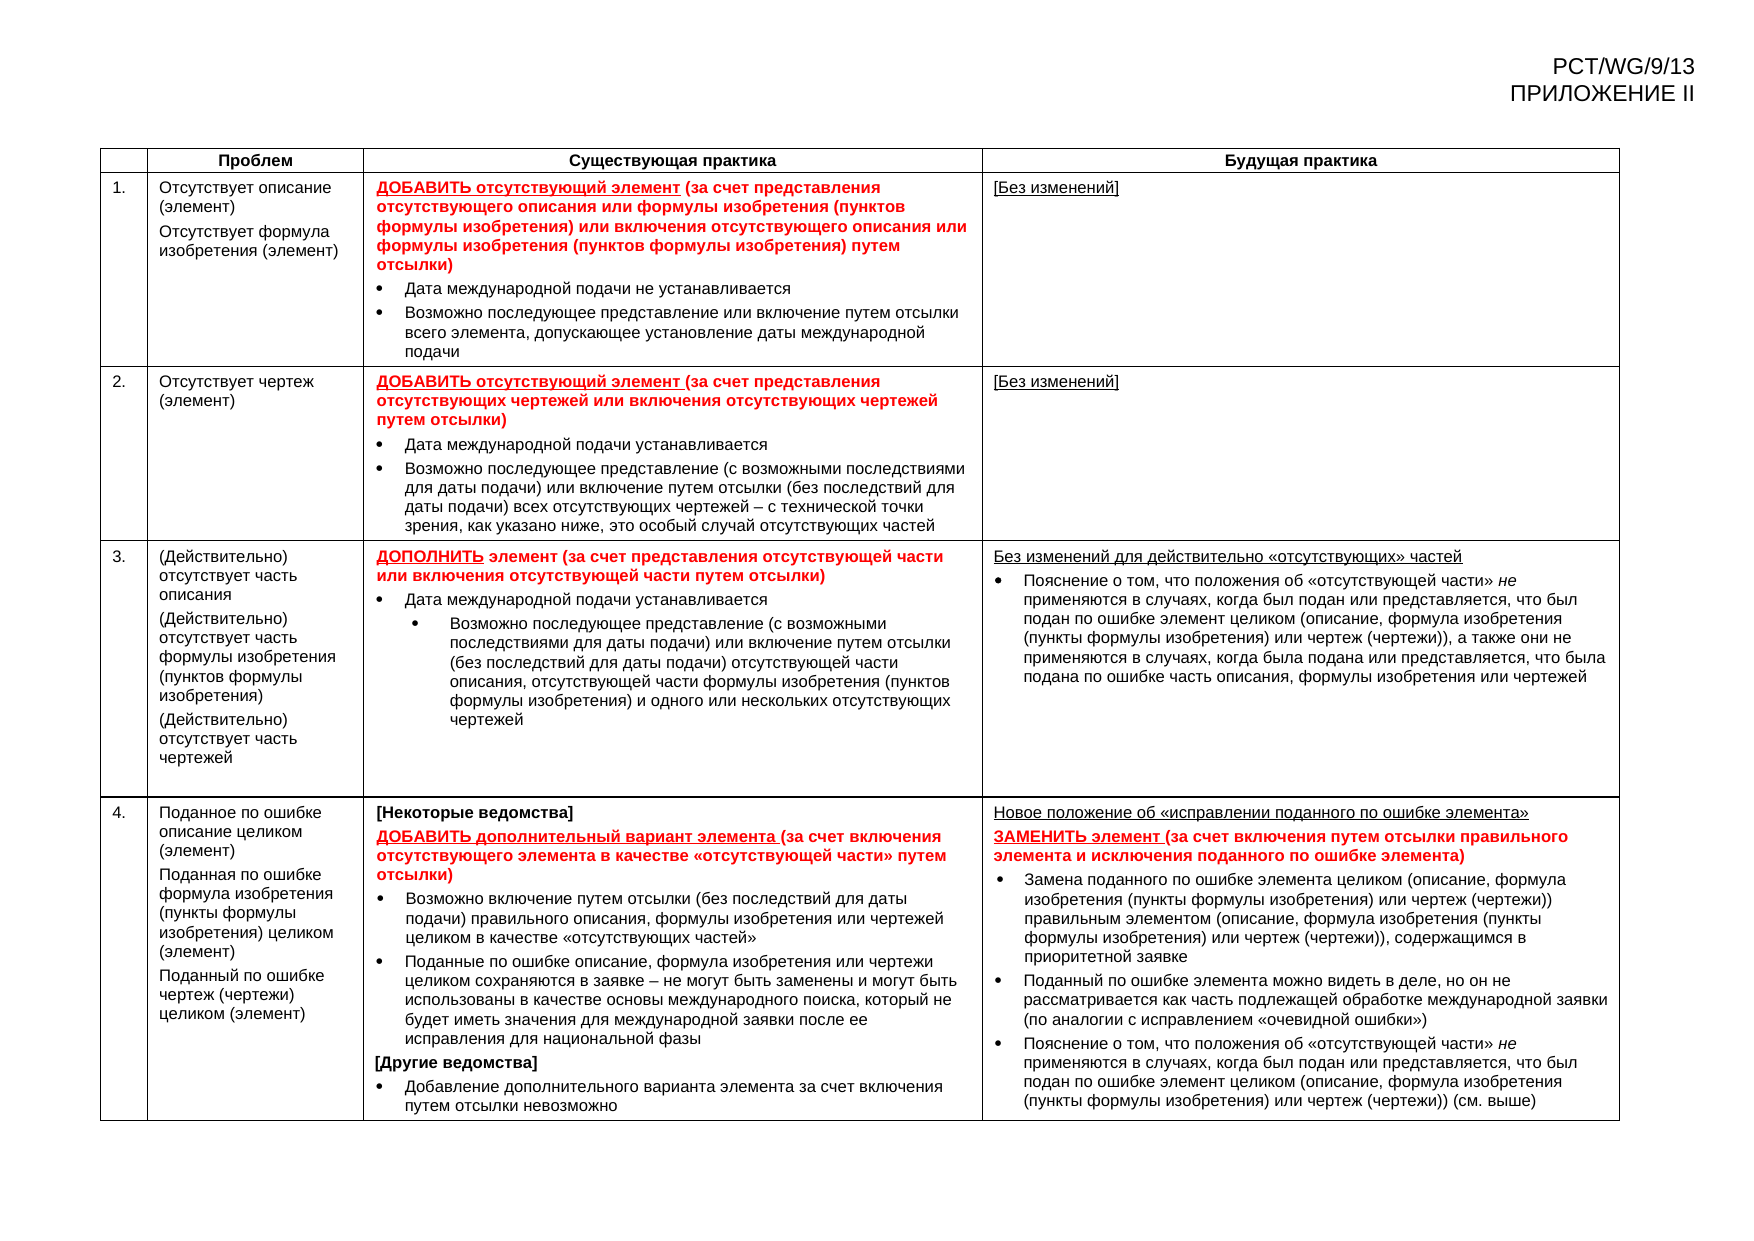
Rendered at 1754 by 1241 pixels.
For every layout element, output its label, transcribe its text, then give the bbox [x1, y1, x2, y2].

table_cell [Без изменений] [983, 173, 1619, 366]
table_header Будущая практика [983, 149, 1619, 172]
table_cell Без изменений для действительно «отсутствующих» частей Пояснение о том, что положения об «отсутствующей части» не применяются в случаях, когда был подан или представляется, что был подан по ошибке элемент целиком (описание, формула изобретения (пункты формулы изобретения) или чертеж (чертежи)), а также они не применяются в случаях, когда была подана или представляется, что была подана по ошибке часть описания, формулы изобретения или чертежей [983, 541, 1619, 796]
table_cell 1. [101, 173, 147, 366]
table_cell [Без изменений] [983, 367, 1619, 540]
table_cell 3. [101, 541, 147, 796]
table_cell (Действительно) отсутствует часть описания (Действительно) отсутствует часть формулы изобретения (пунктов формулы изобретения) (Действительно) отсутствует часть чертежей [148, 541, 363, 796]
table_cell Отсутствует описание (элемент) Отсутствует формула изобретения (элемент) [148, 173, 363, 366]
table_cell 4. [101, 798, 147, 1120]
table_cell Поданное по ошибке описание целиком (элемент) Поданная по ошибке формула изобретения (пункты формулы изобретения) целиком (элемент) Поданный по ошибке чертеж (чертежи) целиком (элемент) [148, 798, 363, 1120]
table_cell Отсутствует чертеж (элемент) [148, 367, 363, 540]
table_header Существующая практика [364, 149, 982, 172]
table_cell ДОБАВИТЬ отсутствующий элемент (за счет представления отсутствующих чертежей или включения отсутствующих чертежей путем отсылки) Дата международной подачи устанавливается Возможно последующее представление (с возможными последствиями для даты подачи) или включение путем отсылки (без последствий для даты подачи) всех отсутствующих чертежей – с технической точки зрения, как указано ниже, это особый случай отсутствующих частей [364, 367, 982, 540]
table_header [101, 149, 147, 172]
table_cell [Некоторые ведомства] ДОБАВИТЬ дополнительный вариант элемента (за счет включения отсутствующего элемента в качестве «отсутствующей части» путем отсылки) Возможно включение путем отсылки (без последствий для даты подачи) правильного описания, формулы изобретения или чертежей целиком в качестве «отсутствующих частей» Поданные по ошибке описание, формула изобретения или чертежи целиком сохраняются в заявке – не могут быть заменены и могут быть использованы в качестве основы международного поиска, который не будет иметь значения для международной заявки после ее исправления для национальной фазы [Другие ведомства] Добавление дополнительного варианта элемента за счет включения путем отсылки невозможно [364, 798, 982, 1120]
table_cell Новое положение об «исправлении поданного по ошибке элемента» ЗАМЕНИТЬ элемент (за счет включения путем отсылки правильного элемента и исключения поданного по ошибке элемента) Замена поданного по ошибке элемента целиком (описание, формула изобретения (пункты формулы изобретения) или чертеж (чертежи)) правильным элементом (описание, формула изобретения (пункты формулы изобретения) или чертеж (чертежи)), содержащимся в приоритетной заявке Поданный по ошибке элемента можно видеть в деле, но он не рассматривается как часть подлежащей обработке международной заявки (по аналогии с исправлением «очевидной ошибки») Пояснение о том, что положения об «отсутствующей части» не применяются в случаях, когда был подан или представляется, что был подан по ошибке элемент целиком (описание, формула изобретения (пункты формулы изобретения) или чертеж (чертежи)) (см. выше) [983, 798, 1619, 1120]
table_header Проблем [148, 149, 363, 172]
table_cell ДОПОЛНИТЬ элемент (за счет представления отсутствующей части или включения отсутствующей части путем отсылки) Дата международной подачи устанавливается Возможно последующее представление (с возможными последствиями для даты подачи) или включение путем отсылки (без последствий для даты подачи) отсутствующей части описания, отсутствующей части формулы изобретения (пунктов формулы изобретения) и одного или нескольких отсутствующих чертежей [364, 541, 982, 796]
table_cell ДОБАВИТЬ отсутствующий элемент (за счет представления отсутствующего описания или формулы изобретения (пунктов формулы изобретения) или включения отсутствующего описания или формулы изобретения (пунктов формулы изобретения) путем отсылки) Дата международной подачи не устанавливается Возможно последующее представление или включение путем отсылки всего элемента, допускающее установление даты международной подачи [364, 173, 982, 366]
table_cell 2. [101, 367, 147, 540]
